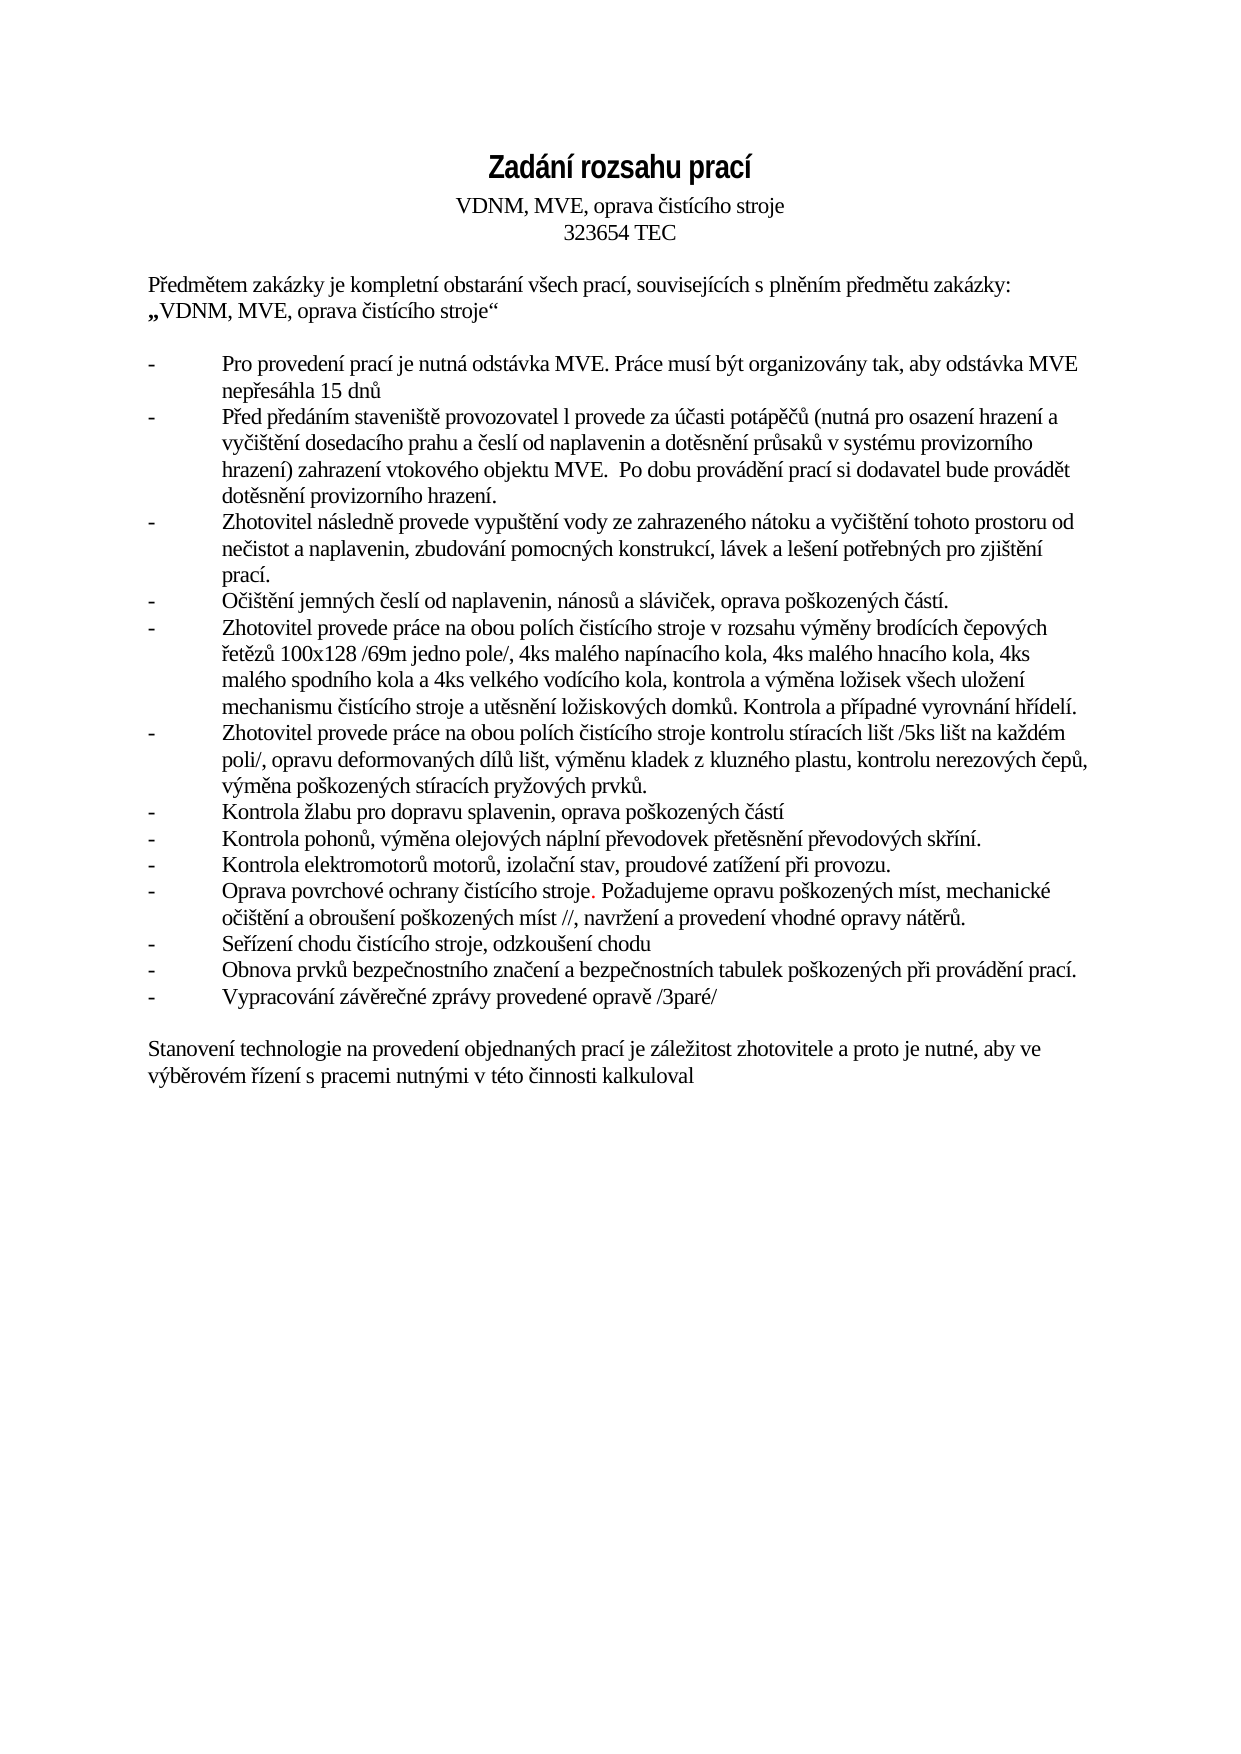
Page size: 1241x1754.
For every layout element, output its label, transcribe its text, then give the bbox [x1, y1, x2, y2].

text - Před předáním staveniště provozovatel l provede za účasti potápěčů (nutná pro osazení hrazení a vyčištění dosedacího prahu a česlí od naplavenin a dotěsnění průsaků v systému provizorního hrazení) zahrazení vtokového objektu MVE. Po dobu provádění prací si dodavatel bude provádět dotěsnění provizorního hrazení. [148, 403, 1092, 508]
text VDNM, MVE, oprava čistícího stroje [148, 192, 1092, 218]
text - Pro provedení prací je nutná odstávka MVE. Práce musí být organizovány tak, aby odstávka MVE nepřesáhla 15 dnů [148, 350, 1092, 403]
text - Kontrola elektromotorů motorů, izolační stav, proudové zatížení při provozu. [148, 851, 1092, 877]
text - Očištění jemných česlí od naplavenin, nánosů a sláviček, oprava poškozených částí. [148, 587, 1092, 614]
text - Obnova prvků bezpečnostního značení a bezpečnostních tabulek poškozených při provádění prací. [148, 956, 1092, 983]
text - Vypracování závěrečné zprávy provedené opravě /3paré/ [148, 983, 1092, 1009]
text - Zhotovitel provede práce na obou polích čistícího stroje v rozsahu výměny brodících čepových řetězů 100x128 /69m jedno pole/, 4ks malého napínacího kola, 4ks malého hnacího kola, 4ks malého spodního kola a 4ks velkého vodícího kola, kontrola a výměna ložisek všech uložení mechanismu čistícího stroje a utěsnění ložiskových domků. Kontrola a případné vyrovnání hřídelí. [148, 614, 1092, 719]
text - Seřízení chodu čistícího stroje, odzkoušení chodu [148, 930, 1092, 956]
list Stanovení technologie na provedení objednaných prací je záležitost zhotovitele a proto je nutné, aby ve výběrovém řízení s pracemi nutnými v této činnosti kalkuloval [148, 1036, 1092, 1088]
text 323654 TEC [148, 218, 1092, 245]
text Předmětem zakázky je kompletní obstarání všech prací, souvisejících s plněním předmětu zakázky: „VDNM, MVE, oprava čistícího stroje“ [148, 271, 1092, 324]
text Zadání rozsahu prací [148, 148, 1092, 186]
text - Kontrola pohonů, výměna olejových náplní převodovek přetěsnění převodových skříní. [148, 825, 1092, 851]
text - Oprava povrchové ochrany čistícího stroje. Požadujeme opravu poškozených míst, mechanické očištění a obroušení poškozených míst //, navržení a provedení vhodné opravy nátěrů. [148, 877, 1092, 930]
text - Kontrola žlabu pro dopravu splavenin, oprava poškozených částí [148, 798, 1092, 825]
text - Zhotovitel provede práce na obou polích čistícího stroje kontrolu stíracích lišt /5ks lišt na každém poli/, opravu deformovaných dílů lišt, výměnu kladek z kluzného plastu, kontrolu nerezových čepů, výměna poškozených stíracích pryžových prvků. [148, 719, 1092, 798]
text - Zhotovitel následně provede vypuštění vody ze zahrazeného nátoku a vyčištění tohoto prostoru od nečistot a naplavenin, zbudování pomocných konstrukcí, lávek a lešení potřebných pro zjištění prací. [148, 508, 1092, 587]
